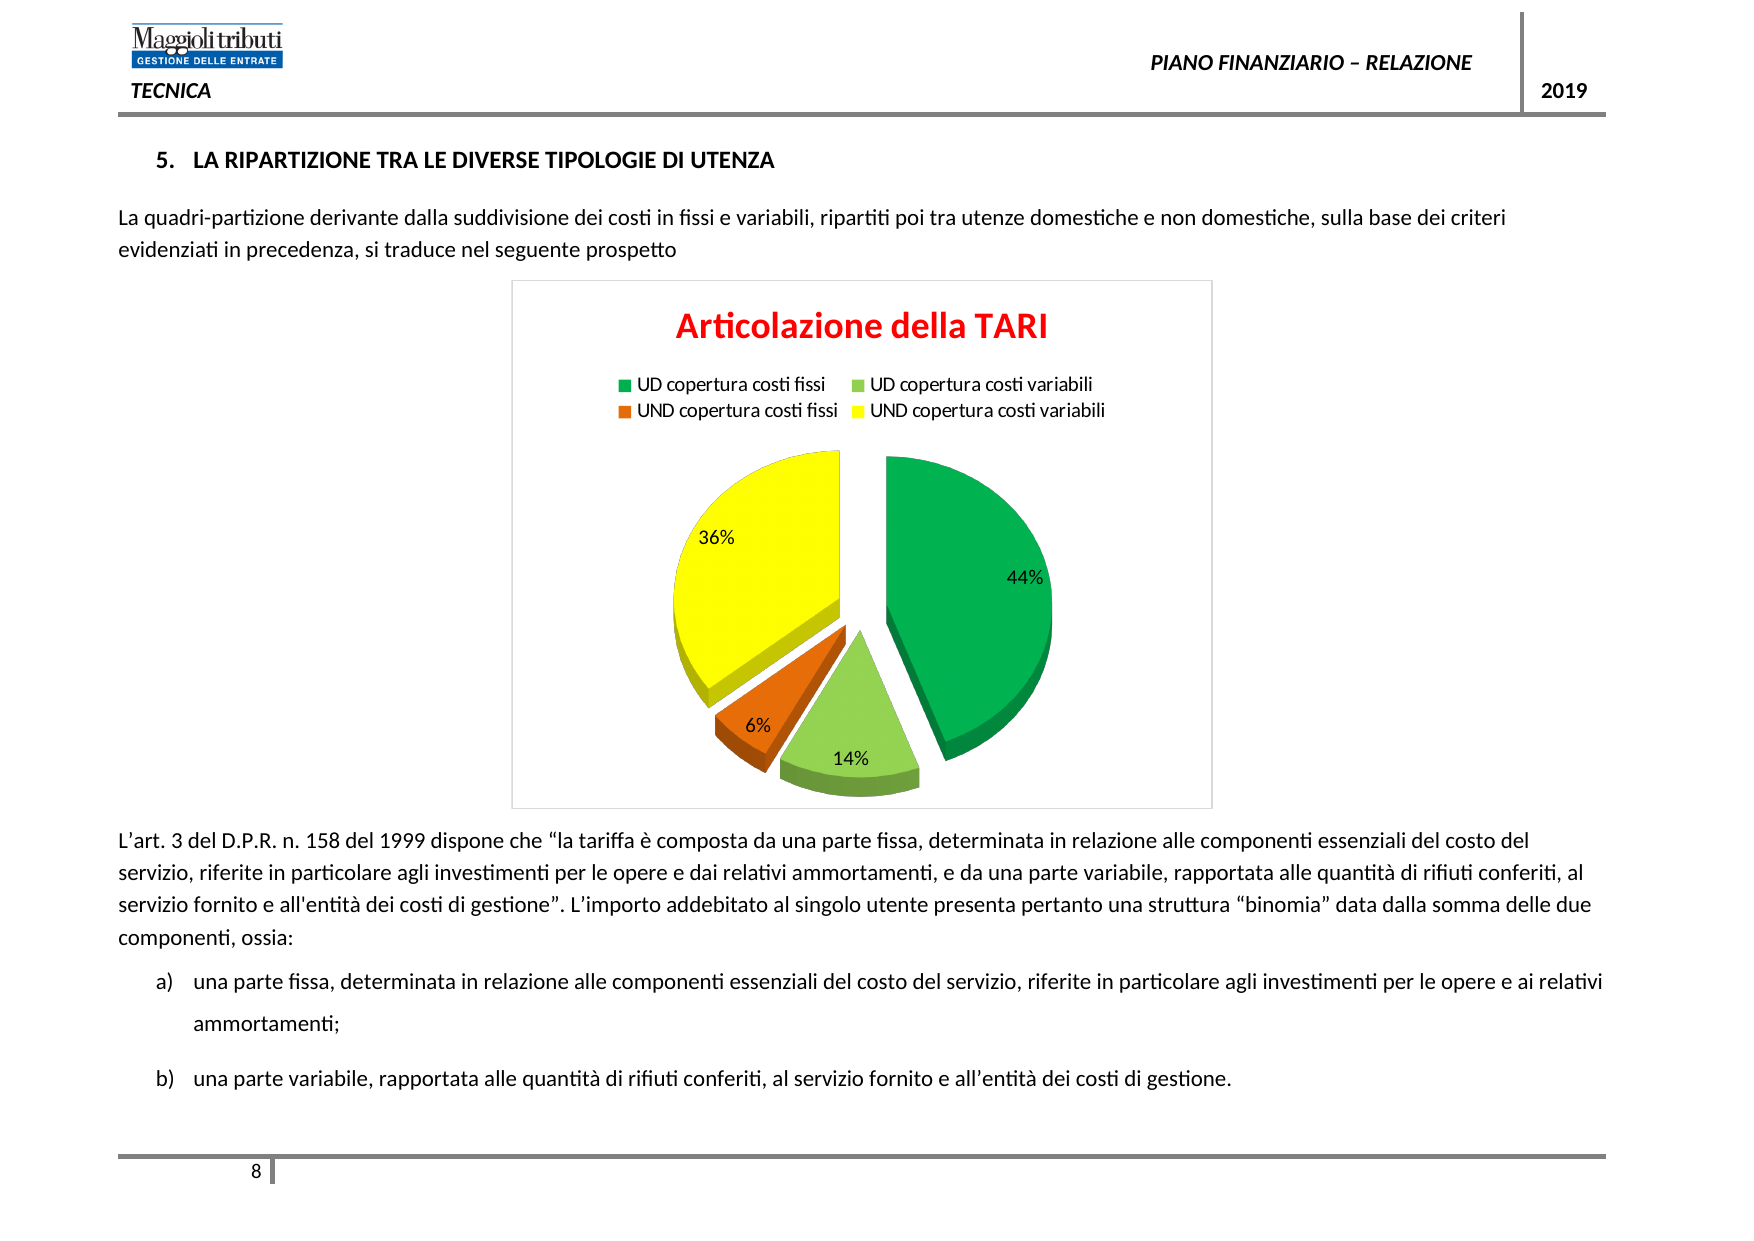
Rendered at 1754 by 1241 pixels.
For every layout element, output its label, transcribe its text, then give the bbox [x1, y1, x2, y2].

text L’art. 3 del D.P.R. n. 158 del 1999 dispone che “la tariffa è composta da una parte fissa, determinata in relazione alle componenti essenziali del costo del servizio, riferite in particolare agli investimenti per le opere e dai relativi ammortamenti, e da una parte variabile, rapportata alle quantità di rifiuti conferiti, al servizio fornito e all'entità dei costi di gestione”. L’importo addebitato al singolo utente presenta pertanto una struttura “binomia” data dalla somma delle due componenti, ossia: [118, 826, 1606, 951]
picture [130, 19, 284, 71]
list LA RIPARTIZIONE TRA LE DIVERSE TIPOLOGIE DI UTENZA [156, 145, 1606, 175]
list una parte variabile, rapportata alle quantità di rifiuti conferiti, al servizio fornito e all’entità dei costi di gestione. [156, 1064, 1606, 1092]
text La quadri-partizione derivante dalla suddivisione dei costi in fissi e variabili, ripartiti poi tra utenze domestiche e non domestiche, sulla base dei criteri evidenziati in precedenza, si traduce nel seguente prospetto [118, 203, 1606, 263]
list una parte fissa, determinata in relazione alle componenti essenziali del costo del servizio, riferite in particolare agli investimenti per le opere e ai relativi ammortamenti; [156, 967, 1606, 1037]
